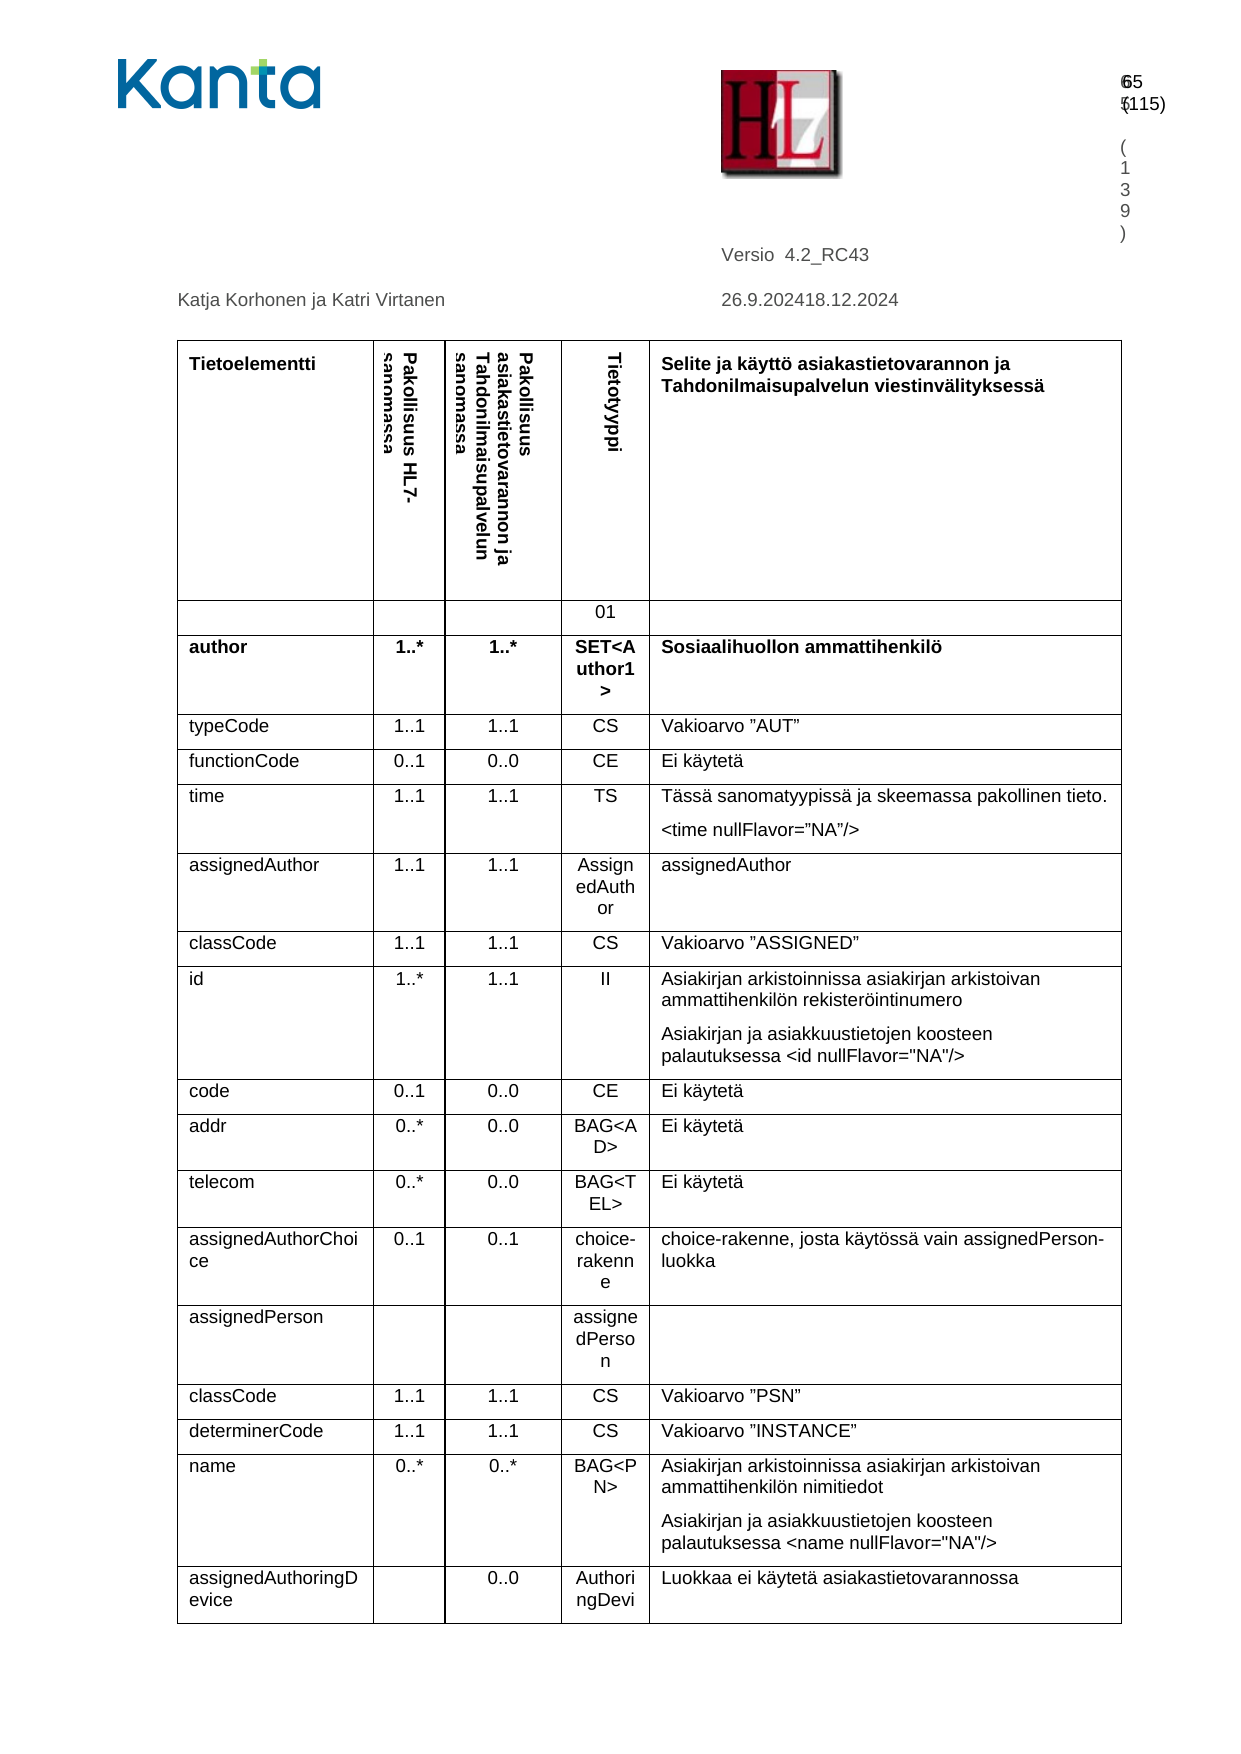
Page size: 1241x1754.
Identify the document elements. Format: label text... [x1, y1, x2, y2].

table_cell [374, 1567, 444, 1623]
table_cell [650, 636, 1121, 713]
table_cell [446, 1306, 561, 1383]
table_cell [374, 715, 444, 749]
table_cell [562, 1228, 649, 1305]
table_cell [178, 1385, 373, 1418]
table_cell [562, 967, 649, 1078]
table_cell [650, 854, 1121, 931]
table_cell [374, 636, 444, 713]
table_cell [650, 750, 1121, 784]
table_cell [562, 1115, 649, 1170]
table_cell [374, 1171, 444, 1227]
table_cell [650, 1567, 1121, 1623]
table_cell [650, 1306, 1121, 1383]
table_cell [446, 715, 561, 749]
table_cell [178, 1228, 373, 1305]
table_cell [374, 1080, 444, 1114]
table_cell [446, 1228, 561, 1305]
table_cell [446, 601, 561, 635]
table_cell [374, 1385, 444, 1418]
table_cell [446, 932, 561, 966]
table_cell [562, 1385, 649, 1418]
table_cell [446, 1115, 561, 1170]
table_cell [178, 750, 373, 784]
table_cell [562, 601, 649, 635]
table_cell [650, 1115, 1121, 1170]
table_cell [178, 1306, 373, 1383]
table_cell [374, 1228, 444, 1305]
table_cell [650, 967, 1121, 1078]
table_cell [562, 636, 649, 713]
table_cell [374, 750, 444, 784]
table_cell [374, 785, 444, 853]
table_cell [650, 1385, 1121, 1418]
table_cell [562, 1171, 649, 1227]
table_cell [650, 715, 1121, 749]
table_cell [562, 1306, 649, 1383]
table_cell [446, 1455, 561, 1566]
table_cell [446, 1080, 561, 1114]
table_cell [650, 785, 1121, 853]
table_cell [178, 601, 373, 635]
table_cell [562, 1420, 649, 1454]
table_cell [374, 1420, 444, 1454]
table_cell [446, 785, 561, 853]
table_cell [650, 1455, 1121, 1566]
table_header Selite ja käyttö asiakastietovarannon ja Tahdonilmaisupalvelun viestinvälityksessä [650, 341, 1121, 600]
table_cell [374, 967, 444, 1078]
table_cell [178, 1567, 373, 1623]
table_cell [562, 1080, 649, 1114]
table_header Pakollisuus asiakastietovarannon ja Tahdonilmaisupalvelun sanomassa [446, 341, 561, 600]
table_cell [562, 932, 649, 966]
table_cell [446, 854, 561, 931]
table_header Tietotyyppi [562, 341, 649, 600]
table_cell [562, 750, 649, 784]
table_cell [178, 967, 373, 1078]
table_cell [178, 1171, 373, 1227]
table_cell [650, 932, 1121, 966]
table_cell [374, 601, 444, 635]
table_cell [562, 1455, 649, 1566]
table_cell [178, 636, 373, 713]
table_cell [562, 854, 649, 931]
table_header Pakollisuus HL7-sanomassa [374, 341, 444, 600]
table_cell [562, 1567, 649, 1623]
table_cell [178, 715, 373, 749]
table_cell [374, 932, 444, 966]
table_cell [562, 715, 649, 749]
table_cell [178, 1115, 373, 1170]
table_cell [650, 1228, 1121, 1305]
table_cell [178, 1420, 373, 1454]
picture [721, 70, 844, 179]
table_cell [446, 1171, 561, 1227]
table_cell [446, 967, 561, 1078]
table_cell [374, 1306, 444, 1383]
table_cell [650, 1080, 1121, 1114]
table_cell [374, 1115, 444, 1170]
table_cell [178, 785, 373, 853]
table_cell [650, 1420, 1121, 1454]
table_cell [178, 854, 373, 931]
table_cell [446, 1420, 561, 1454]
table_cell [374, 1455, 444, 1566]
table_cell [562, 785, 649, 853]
table_header Tietoelementti [178, 341, 373, 600]
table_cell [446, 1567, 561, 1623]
picture [118, 59, 321, 109]
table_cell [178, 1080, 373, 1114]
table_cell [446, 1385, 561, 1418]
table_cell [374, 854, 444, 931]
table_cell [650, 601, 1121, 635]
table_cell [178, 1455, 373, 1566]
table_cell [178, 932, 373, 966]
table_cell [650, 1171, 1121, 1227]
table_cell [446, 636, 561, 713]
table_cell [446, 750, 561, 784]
